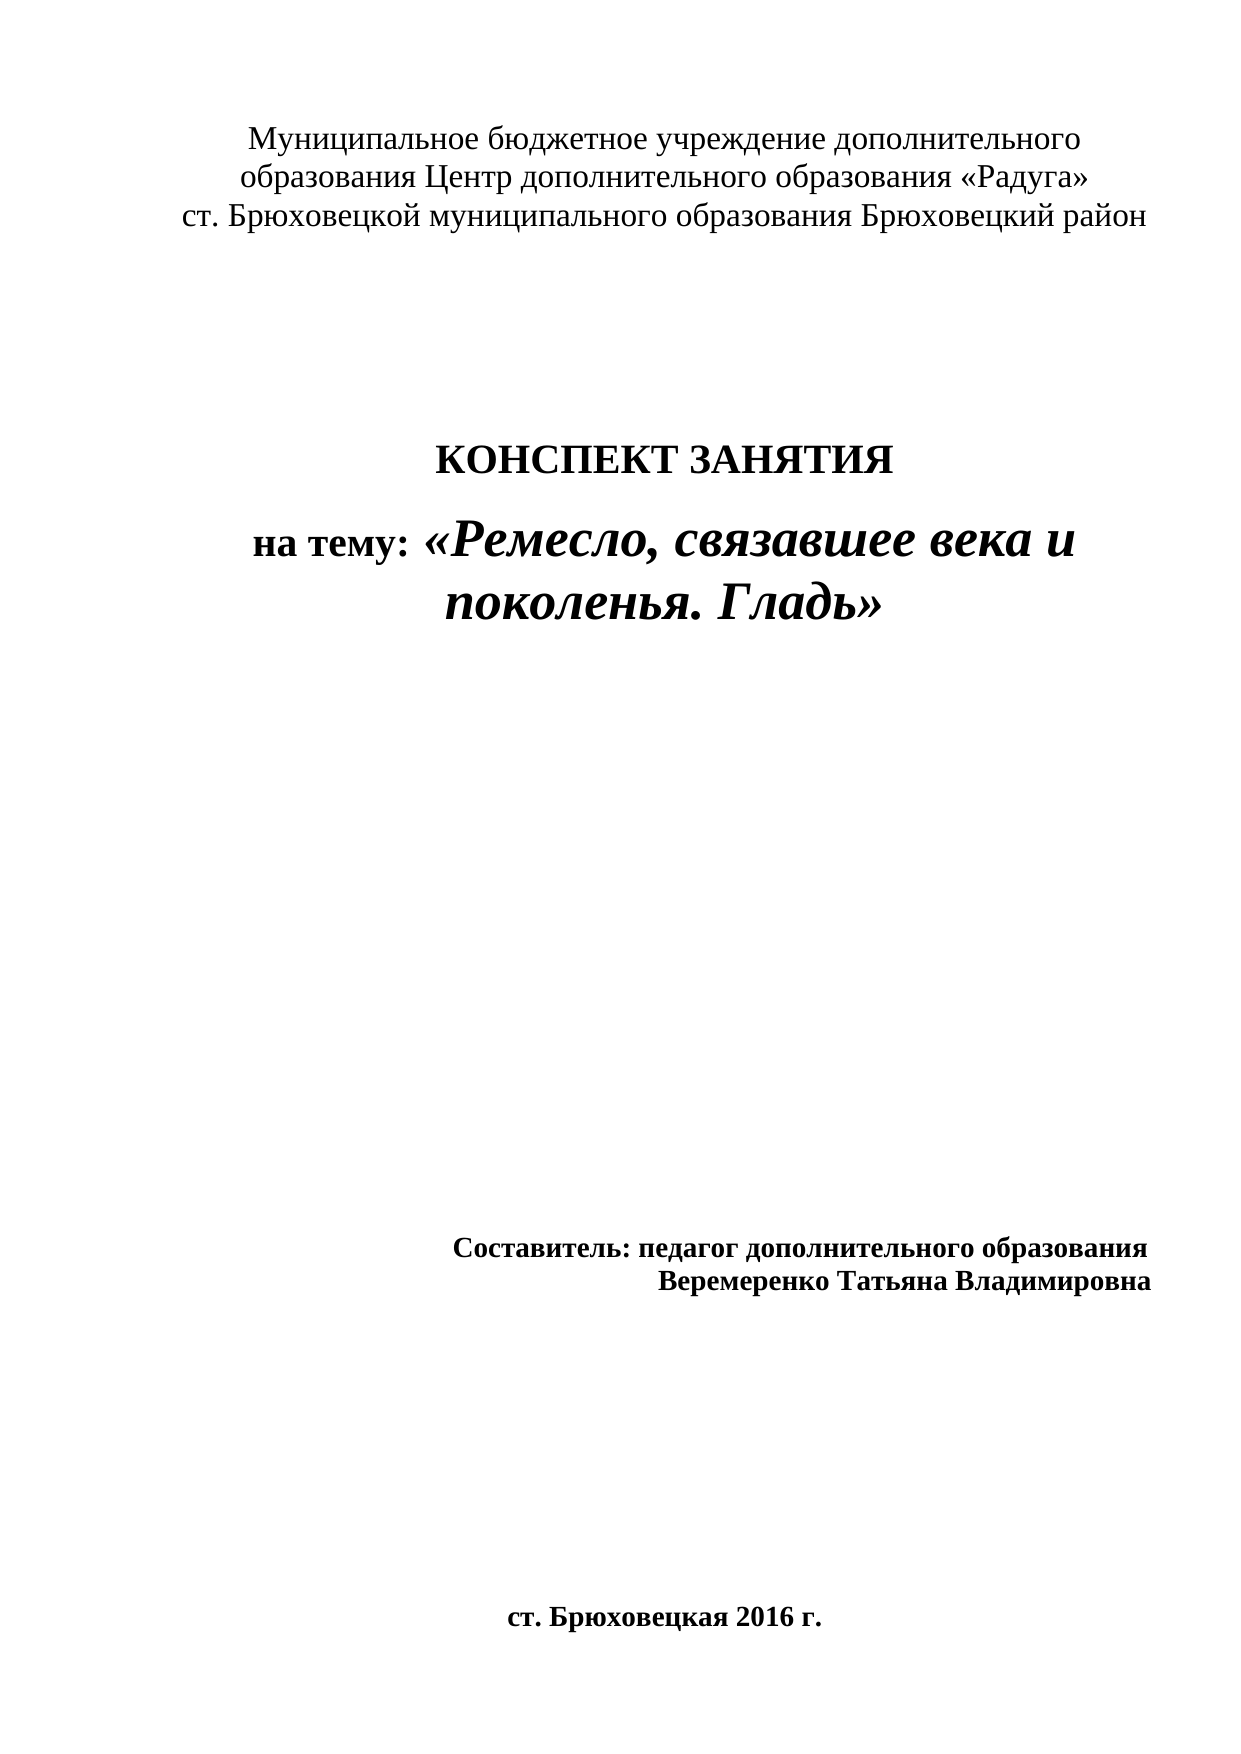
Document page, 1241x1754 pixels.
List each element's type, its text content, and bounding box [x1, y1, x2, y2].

text ст. Брюховецкой муниципального образования Брюховецкий район [177, 195, 1152, 233]
text КОНСПЕКТ ЗАНЯТИЯ [177, 434, 1152, 482]
text Составитель: педагог дополнительного образования [177, 1230, 1152, 1263]
text ст. Брюховецкая 2016 г. [177, 1599, 1152, 1632]
text на тему: «Ремесло, связавшее века и поколенья. Гладь» [177, 506, 1152, 631]
text Веремеренко Татьяна Владимировна [177, 1263, 1152, 1297]
text Муниципальное бюджетное учреждение дополнительного образования Центр дополнительного образования «Радуга» [177, 118, 1152, 195]
